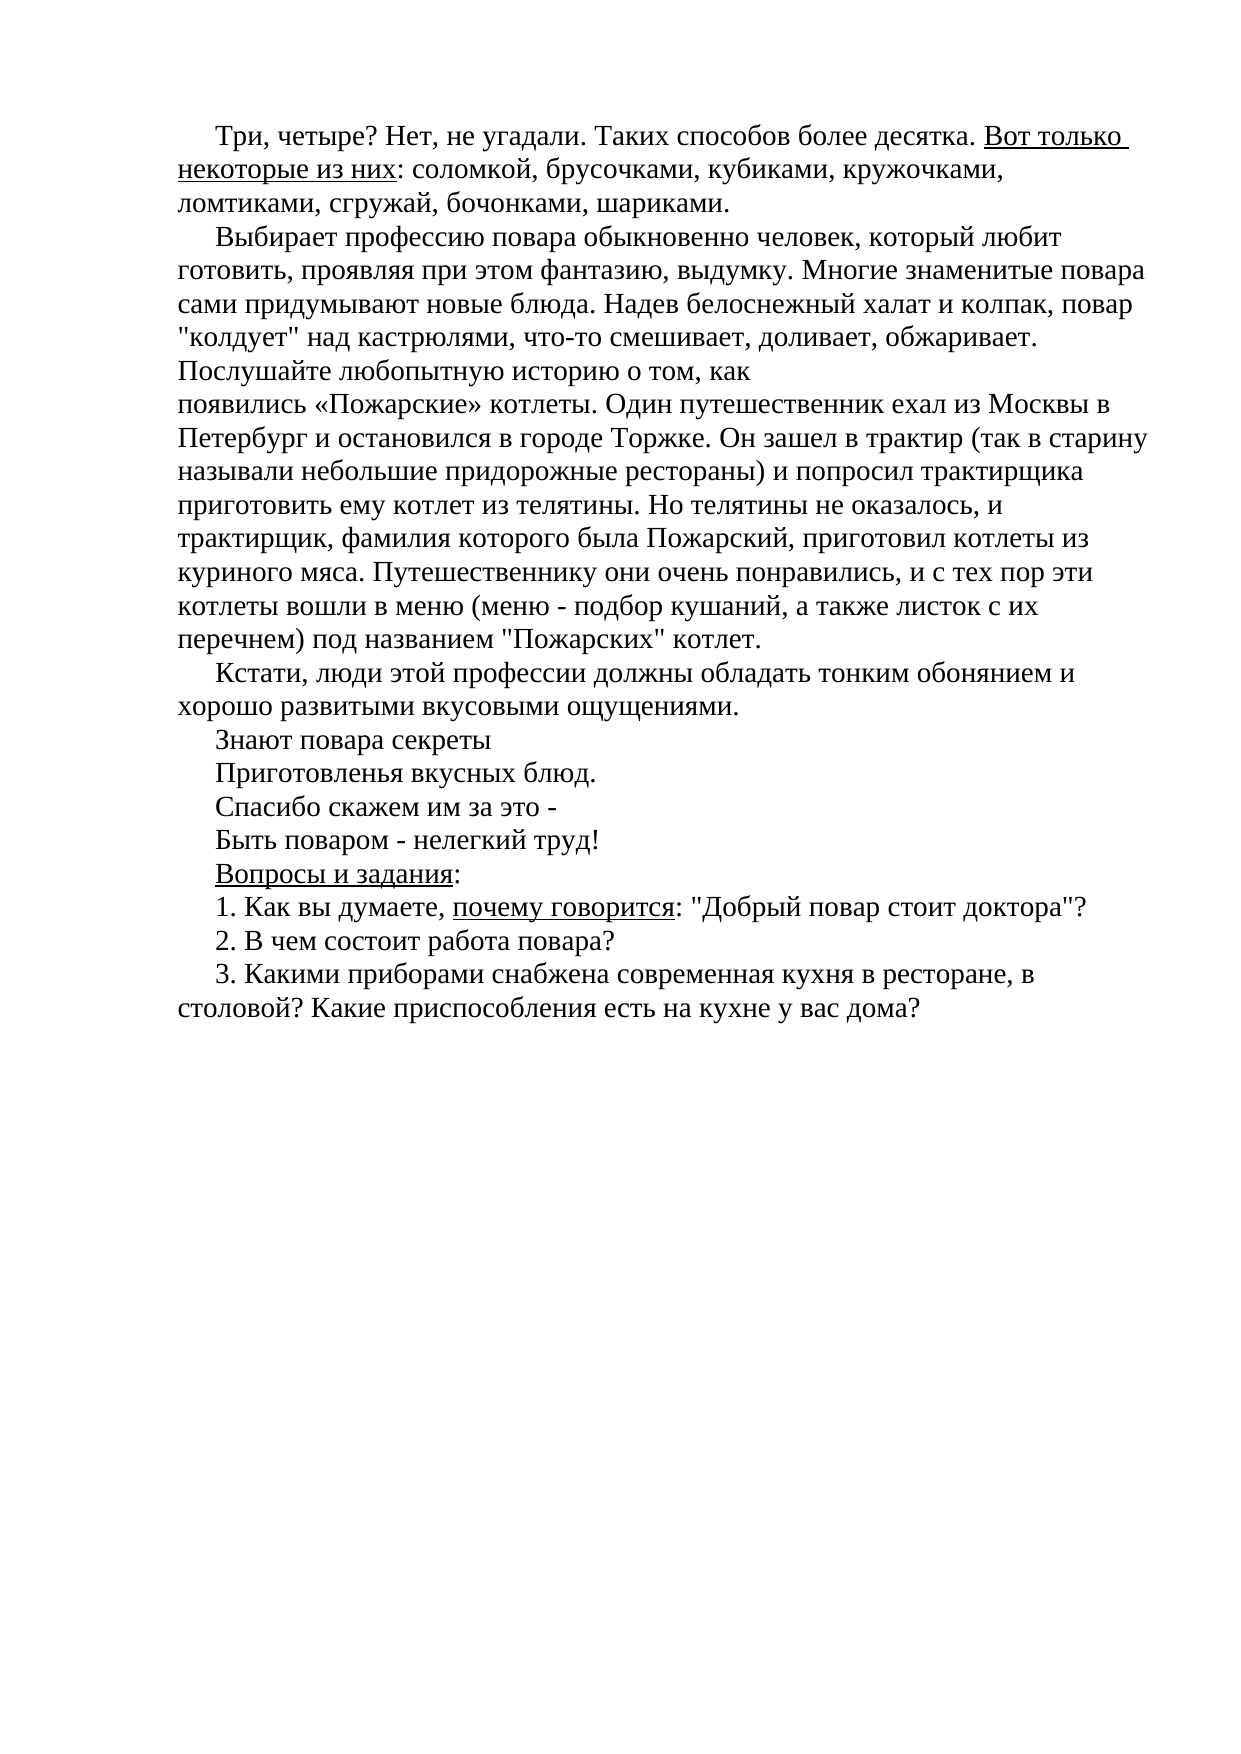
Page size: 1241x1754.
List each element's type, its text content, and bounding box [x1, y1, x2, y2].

text Приготовленья вкусных блюд. [177, 755, 1152, 789]
text Три, четыре? Нет, не угадали. Таких способов более десятка. Вот только некоторые из них: соломкой, брусочками, кубиками, кружочками, ломтиками, сгружай, бочонками, шариками. [177, 118, 1152, 219]
text Вопросы и задания: [177, 856, 1152, 889]
text 3. Какими приборами снабжена современная кухня в ресторане, в столовой? Какие приспособления есть на кухне у вас дома? [177, 957, 1152, 1024]
text Быть поваром - нелегкий труд! [177, 822, 1152, 856]
text Кстати, люди этой профессии должны обладать тонким обонянием и хорошо развитыми вкусовыми ощущениями. [177, 655, 1152, 722]
text 2. В чем состоит работа повара? [177, 923, 1152, 957]
text 1. Как вы думаете, почему говорится: "Добрый повар стоит доктора"? [177, 889, 1152, 923]
text Знают повара секреты [177, 722, 1152, 755]
text Выбирает профессию повара обыкновенно человек, который любит готовить, проявляя при этом фантазию, выдумку. Многие знаменитые повара сами придумывают новые блюда. Надев белоснежный халат и колпак, повар "колдует" над кастрюлями, что-то смешивает, доливает, обжаривает. Послушайте любопытную историю о том, как появились «Пожарские» котлеты. Один путешественник ехал из Москвы в Петербург и остановился в городе Торжке. Он зашел в трактир (так в старину называли небольшие придорожные рестораны) и попросил трактирщика приготовить ему котлет из телятины. Но телятины не оказалось, и трактирщик, фамилия которого была Пожарский, приготовил котлеты из куриного мяса. Путешественнику они очень понравились, и с тех пор эти котлеты вошли в меню (меню - подбор кушаний, а также листок с их перечнем) под названием "Пожарских" котлет. [177, 219, 1152, 655]
text Спасибо скажем им за это - [177, 789, 1152, 822]
